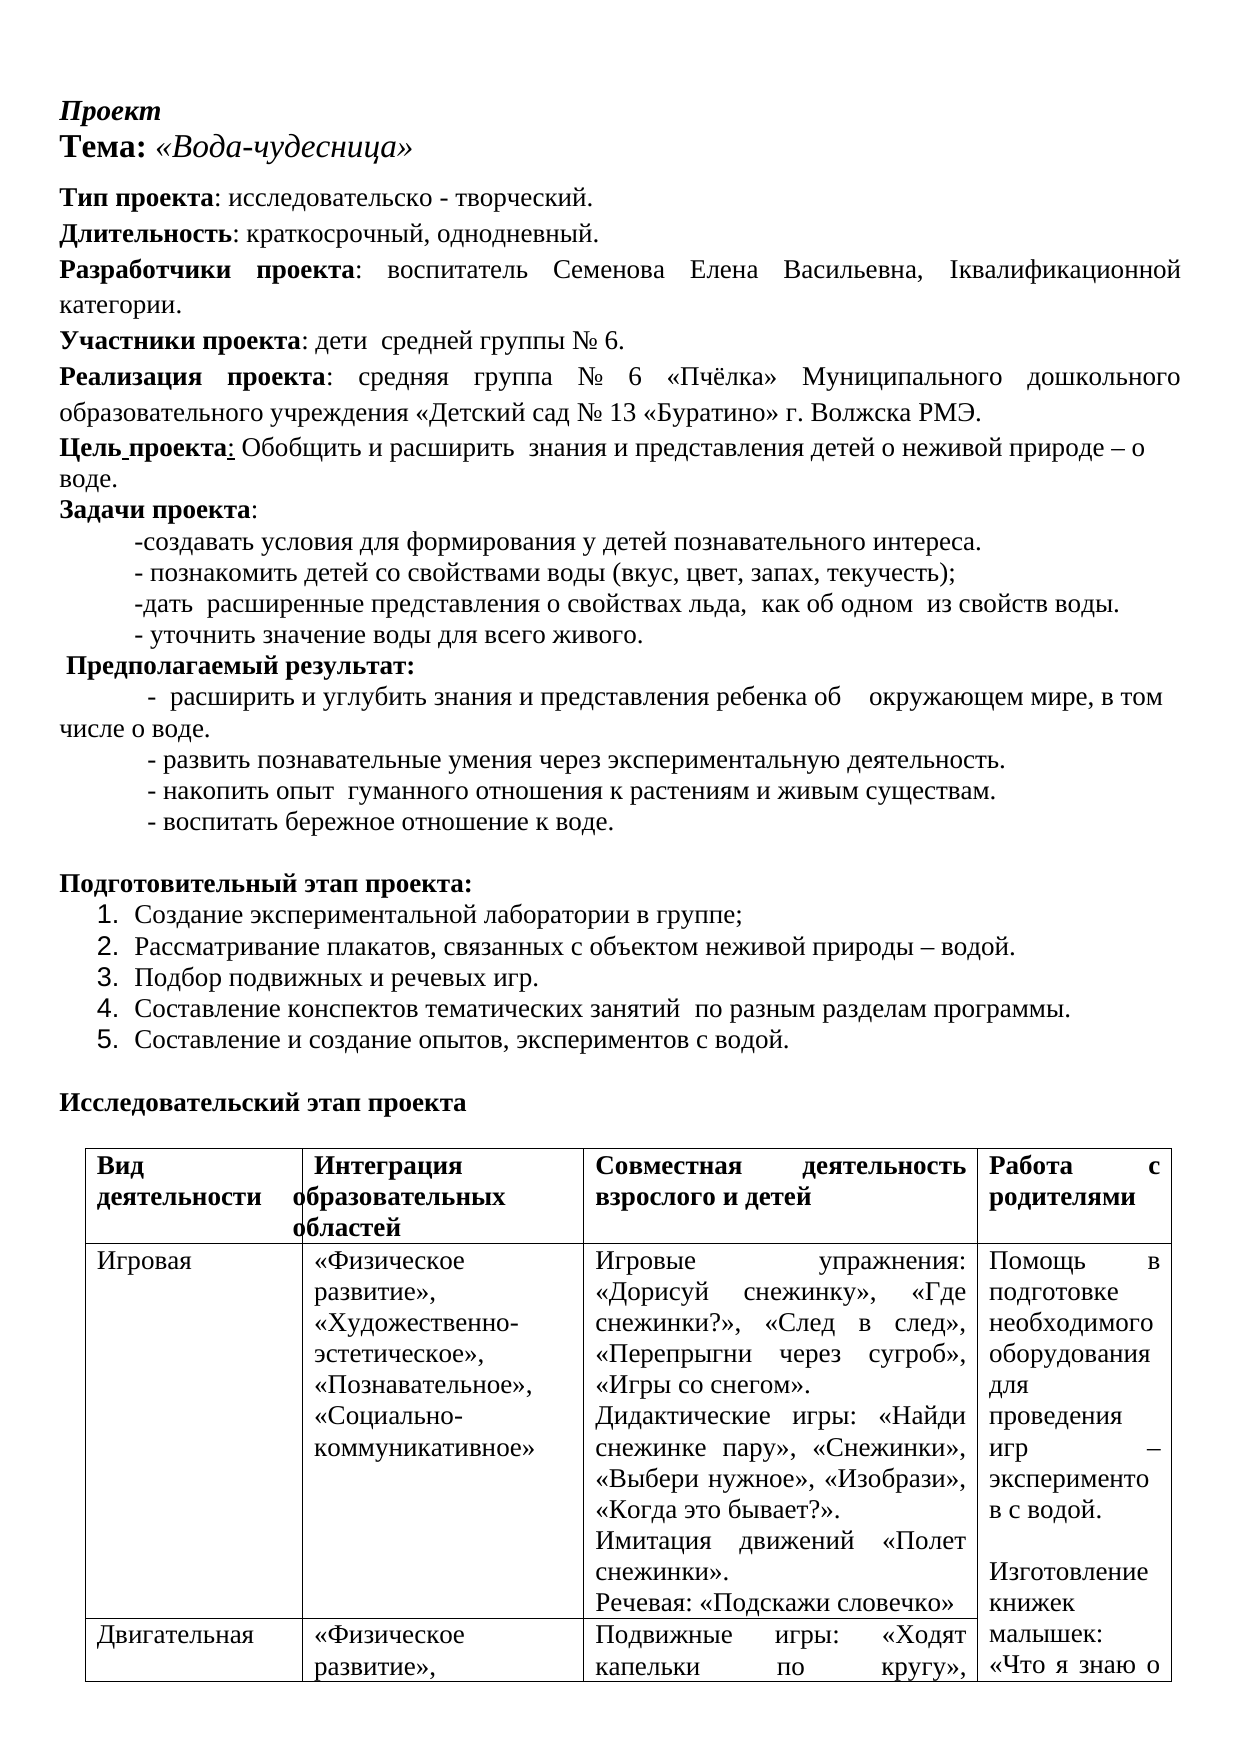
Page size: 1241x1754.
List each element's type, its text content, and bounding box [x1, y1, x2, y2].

table_cell Помощь в подготовке необходимого оборудования для проведения игр – экспериментов с водой. Изготовление книжек малышек: «Что я знаю о воде», «Вода в природе» и др. [978, 1244, 1171, 1681]
table_cell Игровая [86, 1244, 302, 1617]
text Проект [59, 93, 1181, 126]
text Исследовательский этап проекта [59, 1086, 1181, 1117]
table_cell Игровые упражнения: «Дорисуй снежинку», «Где снежинки?», «След в след», «Перепрыгни через сугроб», «Игры со снегом». Дидактические игры: «Найди снежинке пару», «Снежинки», «Выбери нужное», «Изобрази», «Когда это бывает?». Имитация движений «Полет снежинки». Речевая: «Подскажи словечко» [584, 1244, 977, 1617]
table_header Совместная деятельность взрослого и детей [584, 1149, 977, 1243]
text - воспитать бережное отношение к воде. [59, 805, 1181, 836]
table_header Интеграция образовательных областей [303, 1149, 583, 1243]
table_cell «Физическое развитие», «Художественно-эстетическое», «Познавательное», «Социально-коммуникативное» [303, 1244, 583, 1617]
list Составление конспектов тематических занятий по разным разделам программы. [97, 992, 1181, 1023]
table_header Вид деятельности [86, 1149, 302, 1243]
text Предполагаемый результат: [59, 649, 1181, 681]
text -создавать условия для формирования у детей познавательного интереса. [134, 525, 1181, 556]
text Длительность: краткосрочный, однодневный. [59, 217, 1181, 248]
text - познакомить детей со свойствами воды (вкус, цвет, запах, текучесть); [134, 556, 1181, 587]
text Реализация проекта: средняя группа № 6 «Пчёлка» Муниципального дошкольного образовательного учреждения «Детский сад № 13 «Буратино» г. Волжска РМЭ. [59, 360, 1181, 427]
table_header Работа с родителями [978, 1149, 1171, 1243]
list Создание экспериментальной лаборатории в группе; [97, 898, 1181, 930]
text Тема: «Вода-чудесница» [59, 126, 1181, 164]
text - расширить и углубить знания и представления ребенка об окружающем мире, в том числе о воде. [59, 681, 1181, 743]
text - накопить опыт гуманного отношения к растениям и живым существам. [59, 774, 1181, 805]
text - развить познавательные умения через экспериментальную деятельность. [59, 743, 1181, 774]
list Рассматривание плакатов, связанных с объектом неживой природы – водой. [97, 930, 1181, 961]
table_cell Двигательная [86, 1619, 302, 1681]
text Участники проекта: дети средней группы № 6. [59, 324, 1181, 355]
text Подготовительный этап проекта: [59, 867, 1181, 898]
text Разработчики проекта: воспитатель Семенова Елена Васильевна, Iквалификационной категории. [59, 253, 1181, 319]
text Задачи проекта: [59, 494, 1181, 525]
text -дать расширенные представления о свойствах льда, как об одном из свойств воды. [134, 587, 1181, 618]
list Подбор подвижных и речевых игр. [97, 961, 1181, 992]
text Тип проекта: исследовательско - творческий. [59, 181, 1181, 212]
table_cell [584, 1619, 977, 1681]
text Цель проекта: Обобщить и расширить знания и представления детей о неживой природе – о воде. [59, 431, 1181, 494]
list Составление и создание опытов, экспериментов с водой. [97, 1023, 1181, 1055]
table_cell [303, 1619, 583, 1681]
text - уточнить значение воды для всего живого. [134, 618, 1181, 649]
